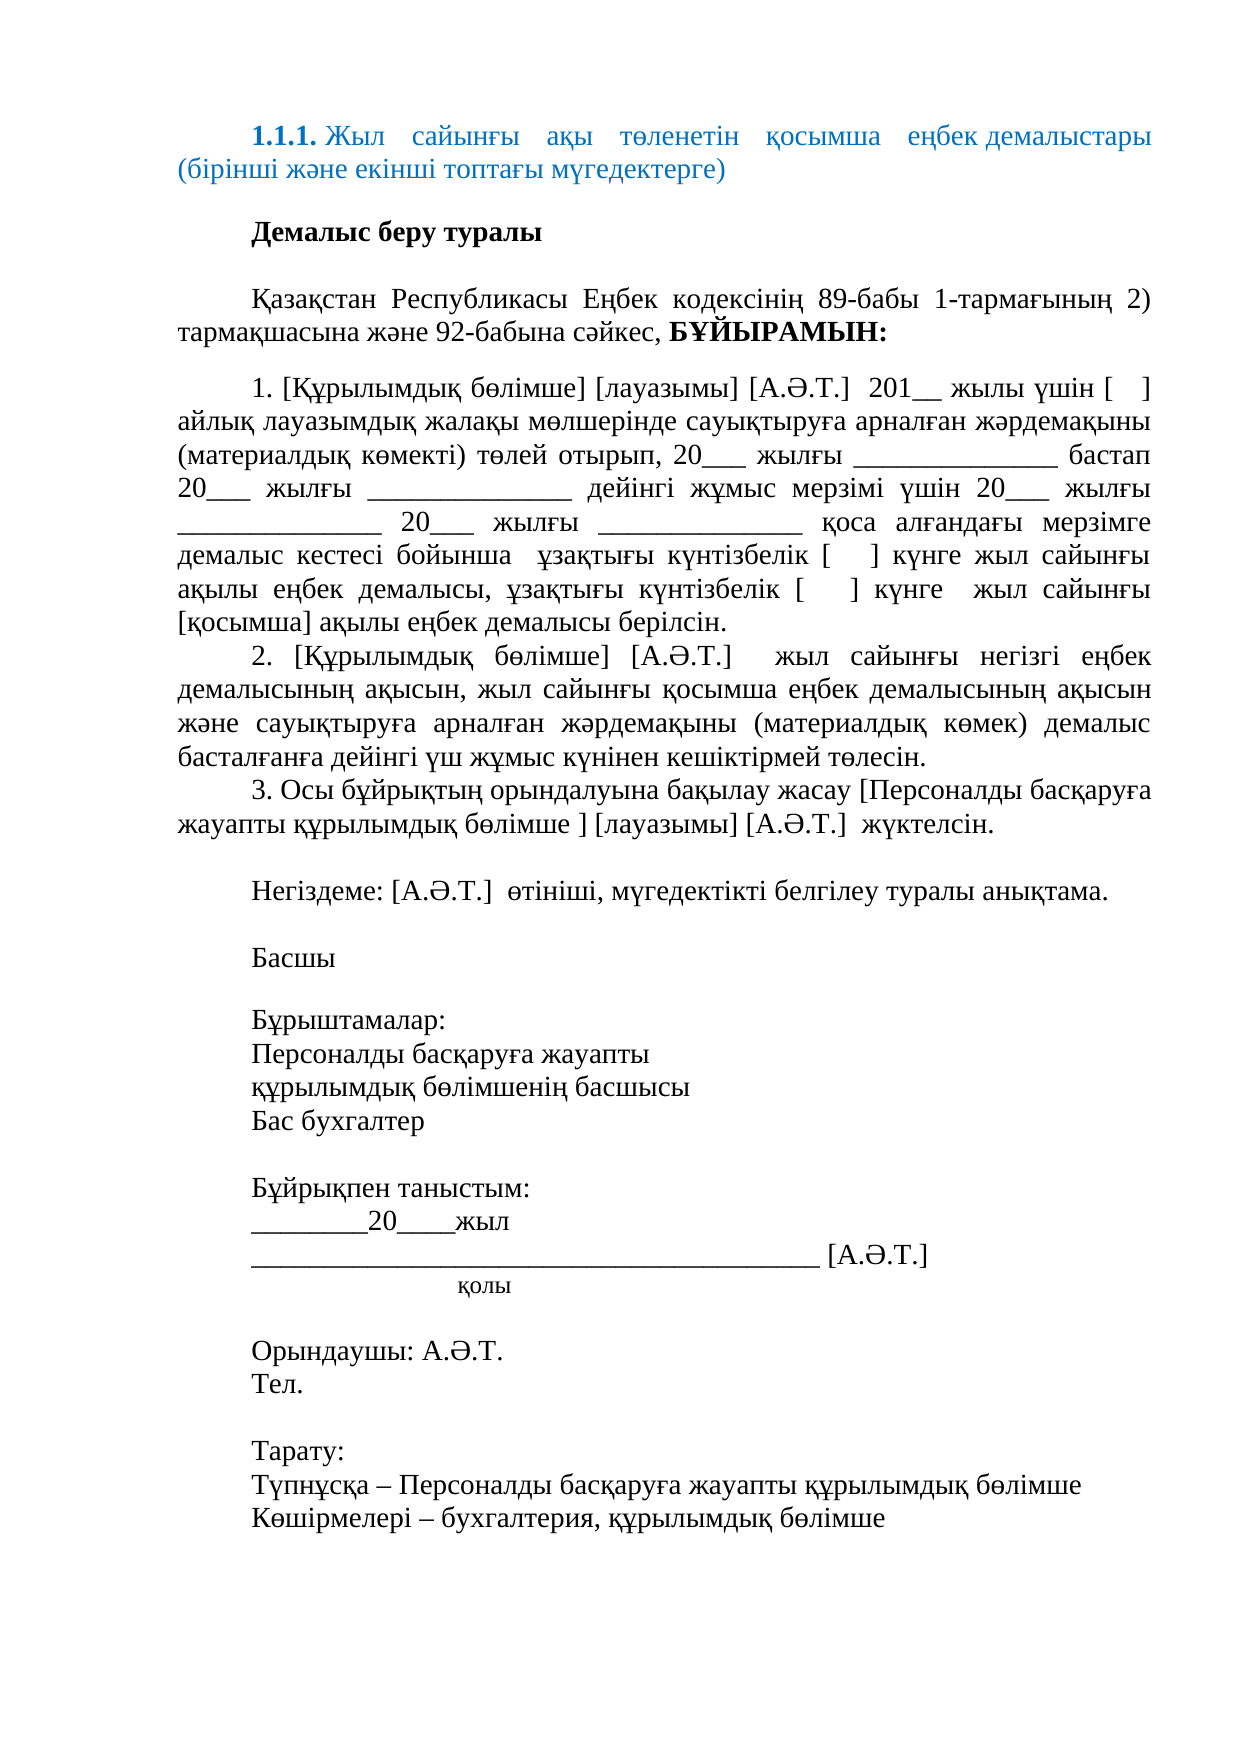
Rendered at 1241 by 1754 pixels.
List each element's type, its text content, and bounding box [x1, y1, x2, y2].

text Негіздеме: [А.Ә.Т.] өтініші, мүгедектікті белгілеу туралы анықтама. [177, 873, 1152, 906]
text Орындаушы: А.Ә.Т. [177, 1333, 1152, 1366]
list ________20____жыл [177, 1203, 1152, 1237]
text 1. [Құрылымдық бөлімше] [лауазымы] [А.Ә.Т.] 201__ жылы үшін [ ] айлық лауазымдық жалақы мөлшерінде сауықтыруға арналған жәрдемақыны (материалдық көмекті) төлей отырып, 20___ жылғы ______________ бастап 20___ жылғы ______________ дейінгі жұмыс мерзімі үшін 20___ жылғы ______________ 20___ жылғы ______________ қоса алғандағы мерзімге демалыс кестесі бойынша ұзақтығы күнтізбелік [ ] күнге жыл сайынғы ақылы еңбек демалысы, ұзақтығы күнтізбелік [ ] күнге жыл сайынғы [қосымша] ақылы еңбек демалысы берілсін. [177, 370, 1152, 638]
list Басшы [177, 940, 1152, 973]
text Қазақстан Республикасы Еңбек кодексінің 89-бабы 1-тармағының 2) тармақшасына және 92-бабына сәйкес, БҰЙЫРАМЫН: [177, 281, 1152, 348]
subtitle Жыл сайынғы ақы төленетін қосымша еңбек демалыстары (бірінші және екінші топтағы мүгедектерге) [177, 118, 1152, 185]
text Тарату: [177, 1433, 1152, 1467]
text құрылымдық бөлімшенің басшысы [177, 1069, 1152, 1103]
text Бұрыштамалар: [177, 1002, 1152, 1036]
list _______________________________________ [А.Ә.Т.] [177, 1237, 1152, 1271]
text Түпнұсқа – Персоналды басқаруға жауапты құрылымдық бөлімше [177, 1467, 1152, 1501]
text Көшірмелері – бухгалтерия, құрылымдық бөлімше [177, 1501, 1152, 1534]
text Персоналды басқаруға жауапты [177, 1036, 1152, 1069]
text 2. [Құрылымдық бөлімше] [А.Ә.Т.] жыл сайынғы негізгі еңбек демалысының ақысын, жыл сайынғы қосымша еңбек демалысының ақысын және сауықтыруға арналған жәрдемақыны (материалдық көмек) демалыс басталғанға дейінгі үш жұмыс күнінен кешіктірмей төлесін. [177, 638, 1152, 772]
list қолы [177, 1271, 1152, 1299]
text Тел. [177, 1366, 1152, 1400]
text Бас бухгалтер [177, 1103, 1152, 1136]
text Бұйрықпен таныстым: [177, 1170, 1152, 1203]
text 3. Осы бұйрықтың орындалуына бақылау жасау [Персоналды басқаруға жауапты құрылымдық бөлімше ] [лауазымы] [А.Ә.Т.] жүктелсін. [177, 772, 1152, 839]
text Демалыс беру туралы [177, 214, 1152, 247]
